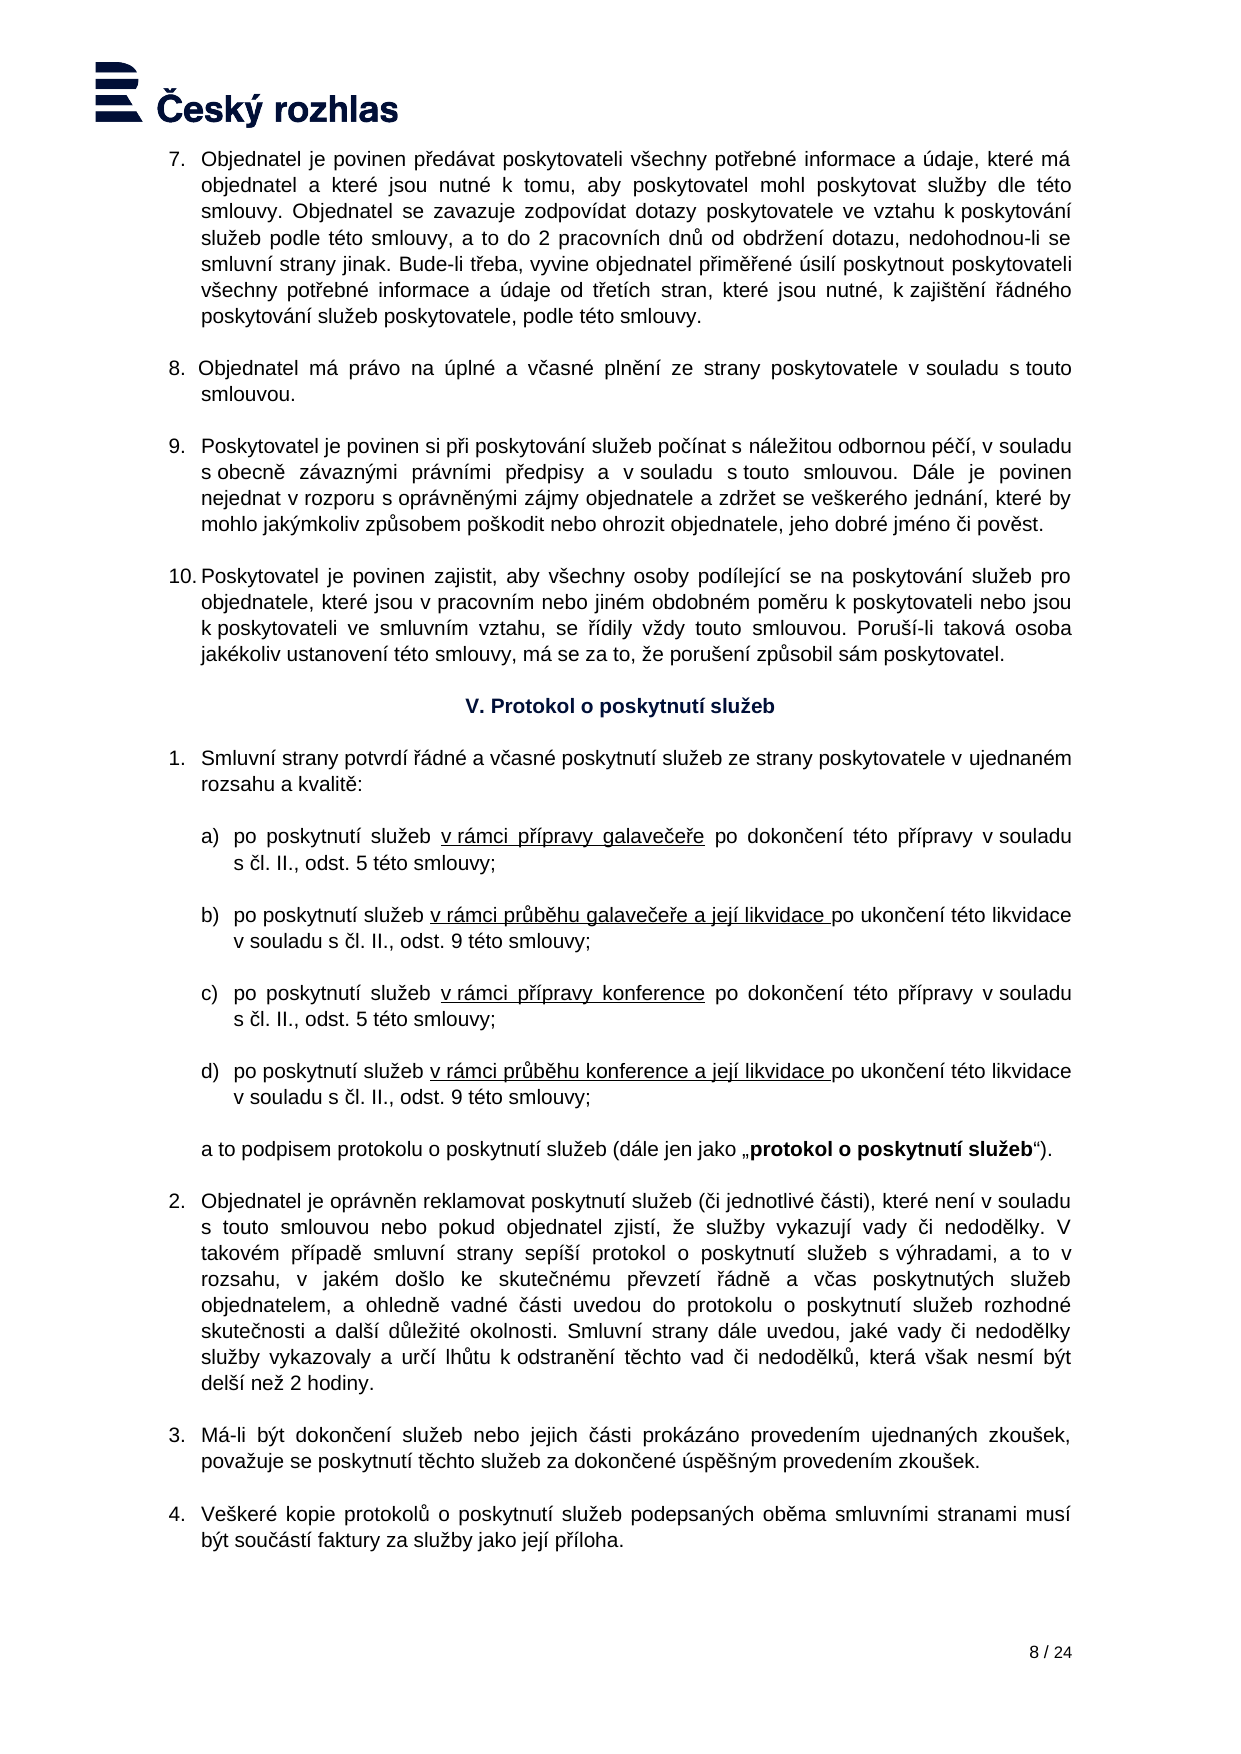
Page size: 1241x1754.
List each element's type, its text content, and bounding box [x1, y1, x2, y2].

list po poskytnutí služeb v rámci průběhu galavečeře a její likvidace po ukončení této likvidace v souladu s čl. II., odst. 9 této smlouvy; [201, 901, 1072, 953]
list Poskytovatel je povinen si při poskytování služeb počínat s náležitou odbornou péčí, v souladu s obecně závaznými právními předpisy a v souladu s touto smlouvou. Dále je povinen nejednat v rozporu s oprávněnými zájmy objednatele a zdržet se veškerého jednání, které by mohlo jakýmkoliv způsobem poškodit nebo ohrozit objednatele, jeho dobré jméno či pověst. [168, 432, 1072, 537]
list Objednatel je povinen předávat poskytovateli všechny potřebné informace a údaje, které má objednatel a které jsou nutné k tomu, aby poskytovatel mohl poskytovat služby dle této smlouvy. Objednatel se zavazuje zodpovídat dotazy poskytovatele ve vztahu k poskytování služeb podle této smlouvy, a to do 2 pracovních dnů od obdržení dotazu, nedohodnou-li se smluvní strany jinak. Bude-li třeba, vyvine objednatel přiměřené úsilí poskytnout poskytovateli všechny potřebné informace a údaje od třetích stran, které jsou nutné, k zajištění řádného poskytování služeb poskytovatele, podle této smlouvy. [168, 146, 1072, 328]
list po poskytnutí služeb v rámci průběhu konference a její likvidace po ukončení této likvidace v souladu s čl. II., odst. 9 této smlouvy; [201, 1057, 1072, 1109]
list Objednatel má právo na úplné a včasné plnění ze strany poskytovatele v souladu s touto smlouvou. [168, 354, 1072, 406]
list Má-li být dokončení služeb nebo jejich části prokázáno provedením ujednaných zkoušek, považuje se poskytnutí těchto služeb za dokončené úspěšným provedením zkoušek. [168, 1422, 1072, 1474]
picture [95, 62, 398, 128]
list Veškeré kopie protokolů o poskytnutí služeb podepsaných oběma smluvními stranami musí být součástí faktury za služby jako její příloha. [168, 1500, 1072, 1552]
list po poskytnutí služeb v rámci přípravy konference po dokončení této přípravy v souladu s čl. II., odst. 5 této smlouvy; [201, 979, 1072, 1031]
list Poskytovatel je povinen zajistit, aby všechny osoby podílející se na poskytování služeb pro objednatele, které jsou v pracovním nebo jiném obdobném poměru k poskytovateli nebo jsou k poskytovateli ve smluvním vztahu, se řídily vždy touto smlouvou. Poruší-li taková osoba jakékoliv ustanovení této smlouvy, má se za to, že porušení způsobil sám poskytovatel. [168, 563, 1072, 667]
list a to podpisem protokolu o poskytnutí služeb (dále jen jako „protokol o poskytnutí služeb“). [201, 1136, 1072, 1162]
subtitle Protokol o poskytnutí služeb [168, 693, 1072, 719]
list Objednatel je oprávněn reklamovat poskytnutí služeb (či jednotlivé části), které není v souladu s touto smlouvou nebo pokud objednatel zjistí, že služby vykazují vady či nedodělky. V takovém případě smluvní strany sepíší protokol o poskytnutí služeb s výhradami, a to v rozsahu, v jakém došlo ke skutečnému převzetí řádně a včas poskytnutých služeb objednatelem, a ohledně vadné části uvedou do protokolu o poskytnutí služeb rozhodné skutečnosti a další důležité okolnosti. Smluvní strany dále uvedou, jaké vady či nedodělky služby vykazovaly a určí lhůtu k odstranění těchto vad či nedodělků, která však nesmí být delší než 2 hodiny. [168, 1188, 1072, 1396]
list po poskytnutí služeb v rámci přípravy galavečeře po dokončení této přípravy v souladu s čl. II., odst. 5 této smlouvy; [201, 823, 1072, 875]
list Smluvní strany potvrdí řádné a včasné poskytnutí služeb ze strany poskytovatele v ujednaném rozsahu a kvalitě: [168, 745, 1072, 797]
